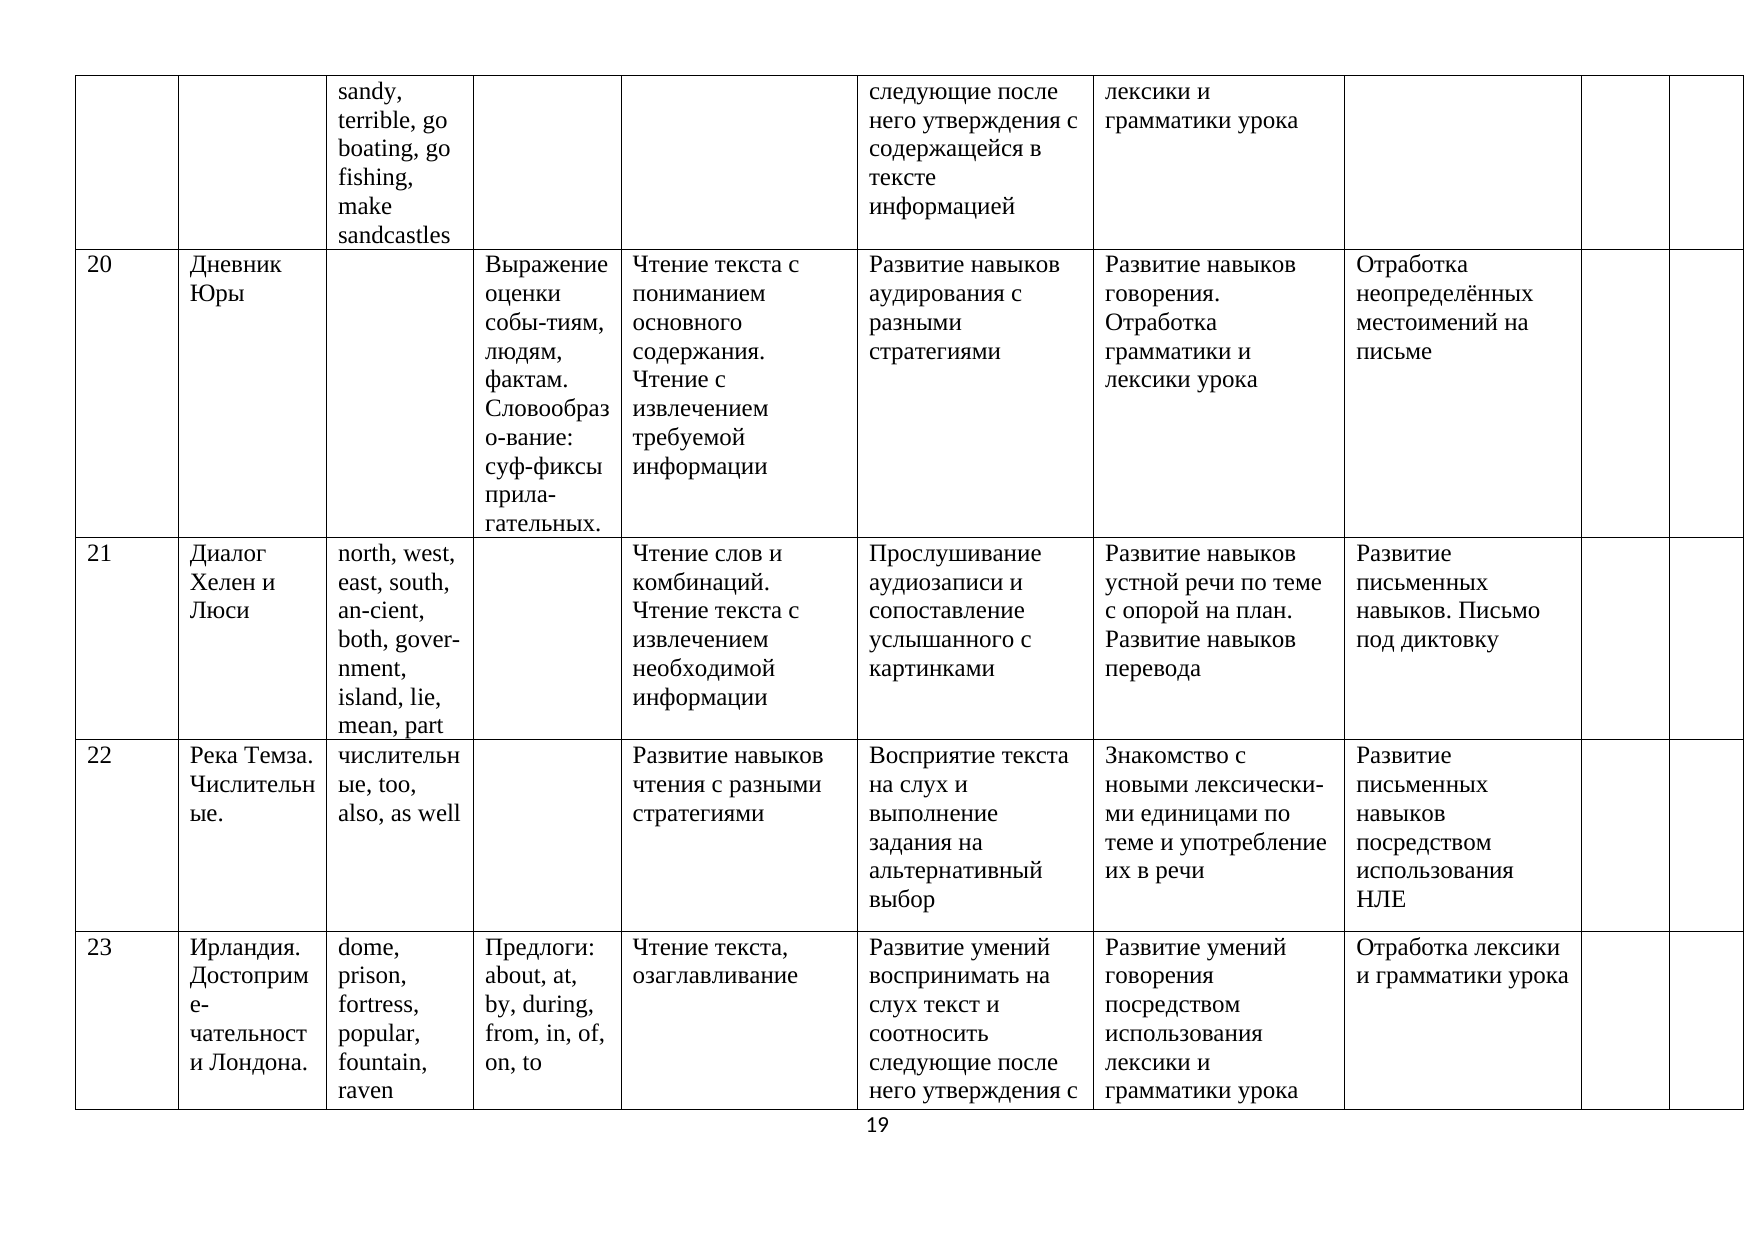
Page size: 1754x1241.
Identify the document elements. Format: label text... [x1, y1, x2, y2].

table_cell 23 [76, 932, 178, 1109]
table_cell [1582, 740, 1669, 931]
table_cell [474, 76, 621, 248]
table_cell [1582, 250, 1669, 537]
table_cell Развитие навыков чтения с разными стратегиями [622, 740, 857, 931]
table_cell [858, 76, 1093, 248]
table_cell [474, 740, 621, 931]
table_cell Выражение оценки собы-тиям, людям, фактам. Словообразо-вание: суф-фиксы прила-гательных. [474, 250, 621, 537]
table_cell 21 [76, 538, 178, 739]
table_cell [1670, 740, 1743, 931]
table_cell [1670, 250, 1743, 537]
table_cell 20 [76, 250, 178, 537]
table_cell Восприятие текста на слух и выполнение задания на альтернативный выбор [858, 740, 1093, 931]
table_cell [622, 932, 857, 1109]
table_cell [1345, 932, 1581, 1109]
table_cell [327, 932, 473, 1109]
table_cell Развитие навыков устной речи по теме с опорой на план. Развитие навыков перевода [1094, 538, 1344, 739]
table_cell [1670, 538, 1743, 739]
table_cell [1582, 932, 1669, 1109]
table_cell Отработка неопределённых местоимений на письме [1345, 250, 1581, 537]
table_cell [327, 250, 473, 537]
table_cell [1582, 538, 1669, 739]
table_cell [474, 538, 621, 739]
table_cell Развитие письменных навыков. Письмо под диктовку [1345, 538, 1581, 739]
table_cell Дневник Юры [179, 250, 326, 537]
table_cell Диалог Хелен и Люси [179, 538, 326, 739]
table_cell [1582, 76, 1669, 248]
table_cell north, west, east, south, an-cient, both, gover-nment, island, lie, mean, part [327, 538, 473, 739]
table_cell 19 [76, 76, 178, 248]
table_cell Развитие навыков аудирования с разными стратегиями [858, 250, 1093, 537]
table_cell Развитие навыков говорения. Отработка грамматики и лексики урока [1094, 250, 1344, 537]
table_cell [858, 932, 1093, 1109]
table_cell Развитие письменных навыков посредством использования НЛЕ [1345, 740, 1581, 931]
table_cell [474, 932, 621, 1109]
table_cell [622, 76, 857, 248]
table_cell Чтение текста с пониманием основного содержания. Чтение с извлечением требуемой информации [622, 250, 857, 537]
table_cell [179, 76, 326, 248]
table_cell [179, 932, 326, 1109]
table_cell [1094, 932, 1344, 1109]
table_cell [1670, 932, 1743, 1109]
table_cell Чтение слов и комбинаций. Чтение текста с извлечением необходимой информации [622, 538, 857, 739]
table_cell Река Темза. Числительные. [179, 740, 326, 931]
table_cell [1094, 76, 1344, 248]
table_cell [1345, 76, 1581, 248]
table_cell Прослушивание аудиозаписи и сопоставление услышанного с картинками [858, 538, 1093, 739]
table_cell числительные, too, also, as well [327, 740, 473, 931]
table_cell [1670, 76, 1743, 248]
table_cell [327, 76, 473, 248]
table_cell 22 [76, 740, 178, 931]
table_cell Знакомство с новыми лексически-ми единицами по теме и употребление их в речи [1094, 740, 1344, 931]
